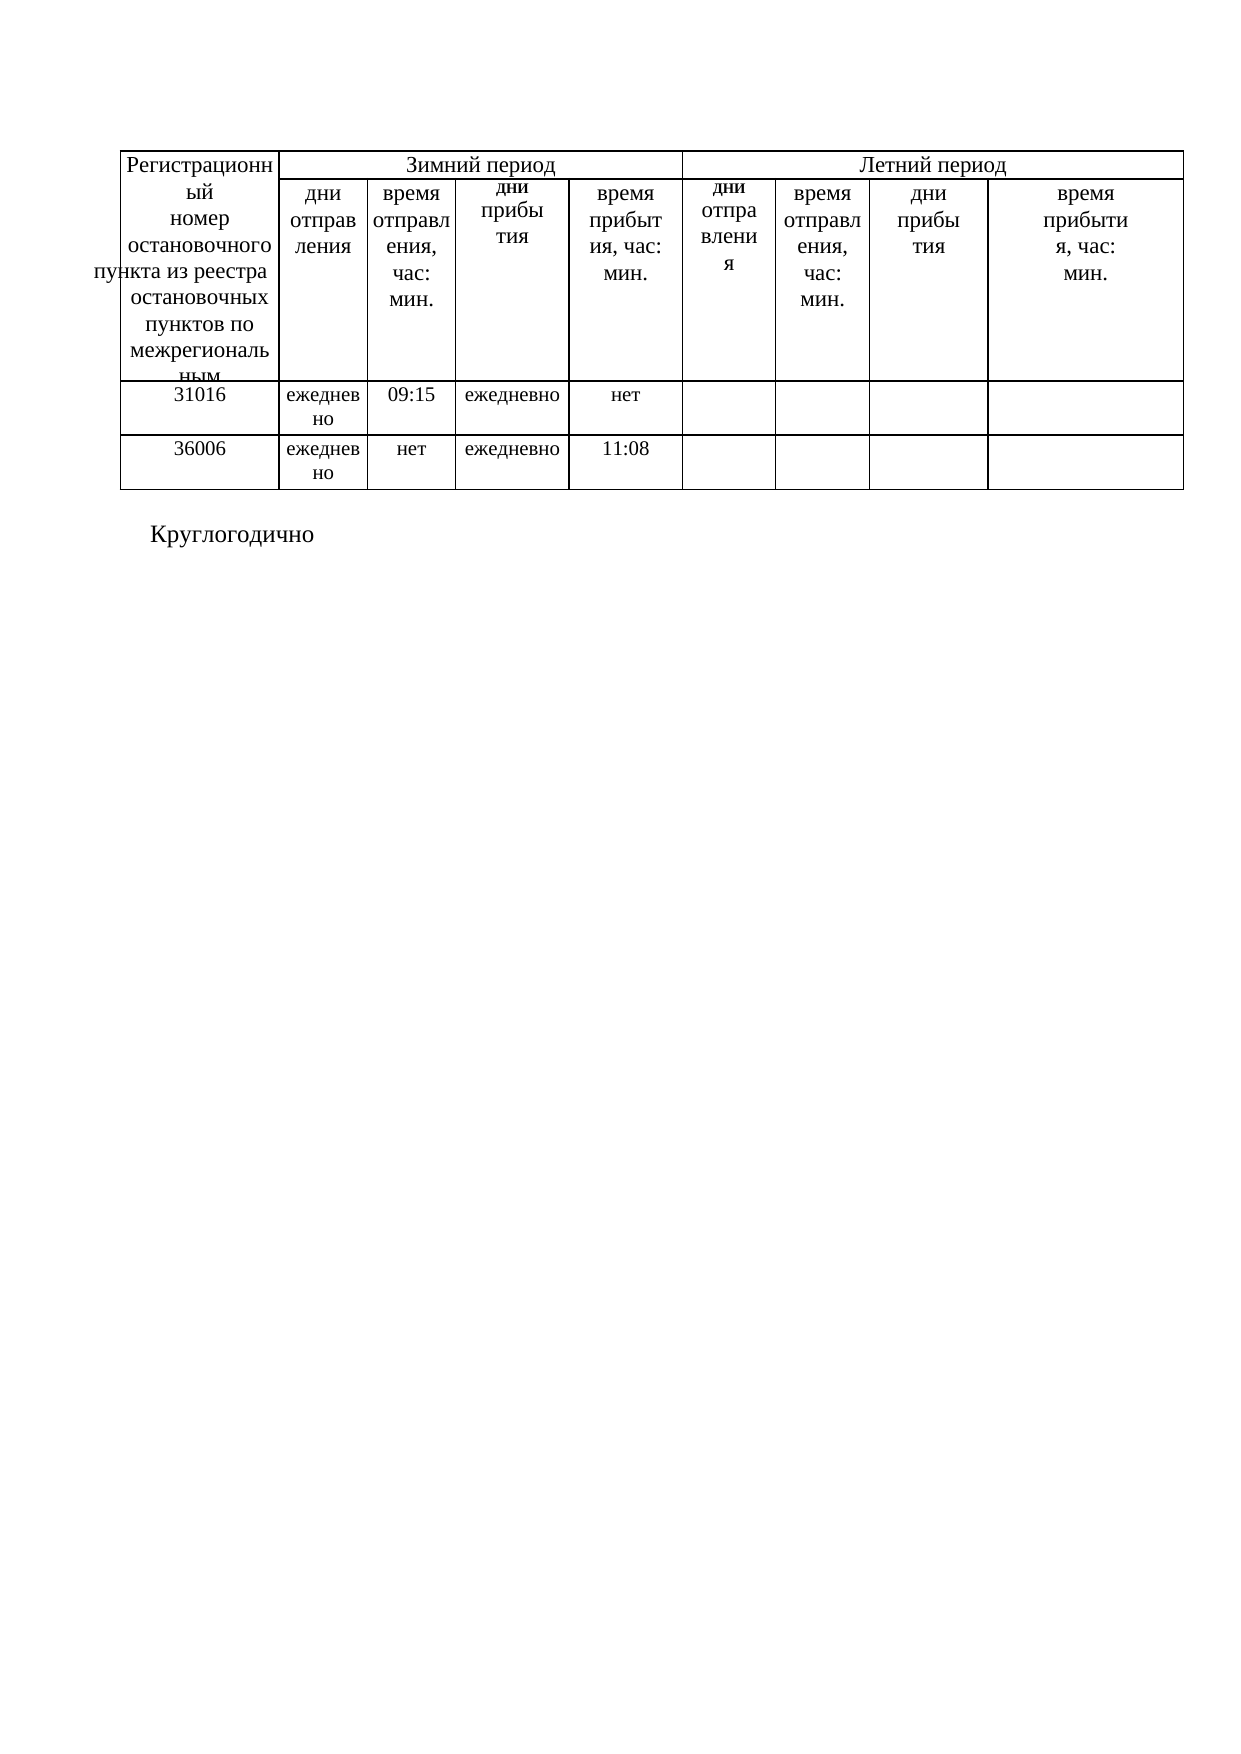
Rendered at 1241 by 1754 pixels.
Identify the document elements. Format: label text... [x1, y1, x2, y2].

table_cell 31016 [121, 382, 278, 434]
table_cell [989, 436, 1183, 489]
table_cell 09:15 [368, 382, 455, 434]
table_cell 36006 [121, 436, 278, 489]
table_cell нет [570, 382, 682, 434]
table_cell ежедневно [456, 436, 568, 489]
table_cell [776, 382, 869, 434]
table_cell ежедневно [280, 436, 367, 489]
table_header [121, 152, 278, 380]
table_cell дни отправ ления [280, 180, 367, 380]
table_cell [776, 436, 869, 489]
table_cell 11:08 [570, 436, 682, 489]
table_cell ежедневно [280, 382, 367, 434]
table_cell время прибыт ия, час: мин. [570, 180, 682, 380]
table_cell ежедневно [456, 382, 568, 434]
table_cell нет [368, 436, 455, 489]
table_cell [989, 382, 1183, 434]
table_cell [683, 382, 775, 434]
table_cell дни прибы тия [870, 180, 987, 380]
table_cell ДНИ прибы тия [456, 180, 568, 380]
text Круглогодично [150, 519, 1090, 548]
table_cell время отправл ения, час: мин. [776, 180, 869, 380]
table_cell время прибыти я, час: мин. [989, 180, 1183, 380]
table_cell [683, 436, 775, 489]
table_cell [870, 382, 987, 434]
table_cell [870, 436, 987, 489]
table_cell время отправл ения, час: мин. [368, 180, 455, 380]
table_cell ДНИ отпра влени я [683, 180, 775, 380]
table_header Летний период [683, 152, 1183, 178]
table_header Зимний период [280, 152, 682, 178]
